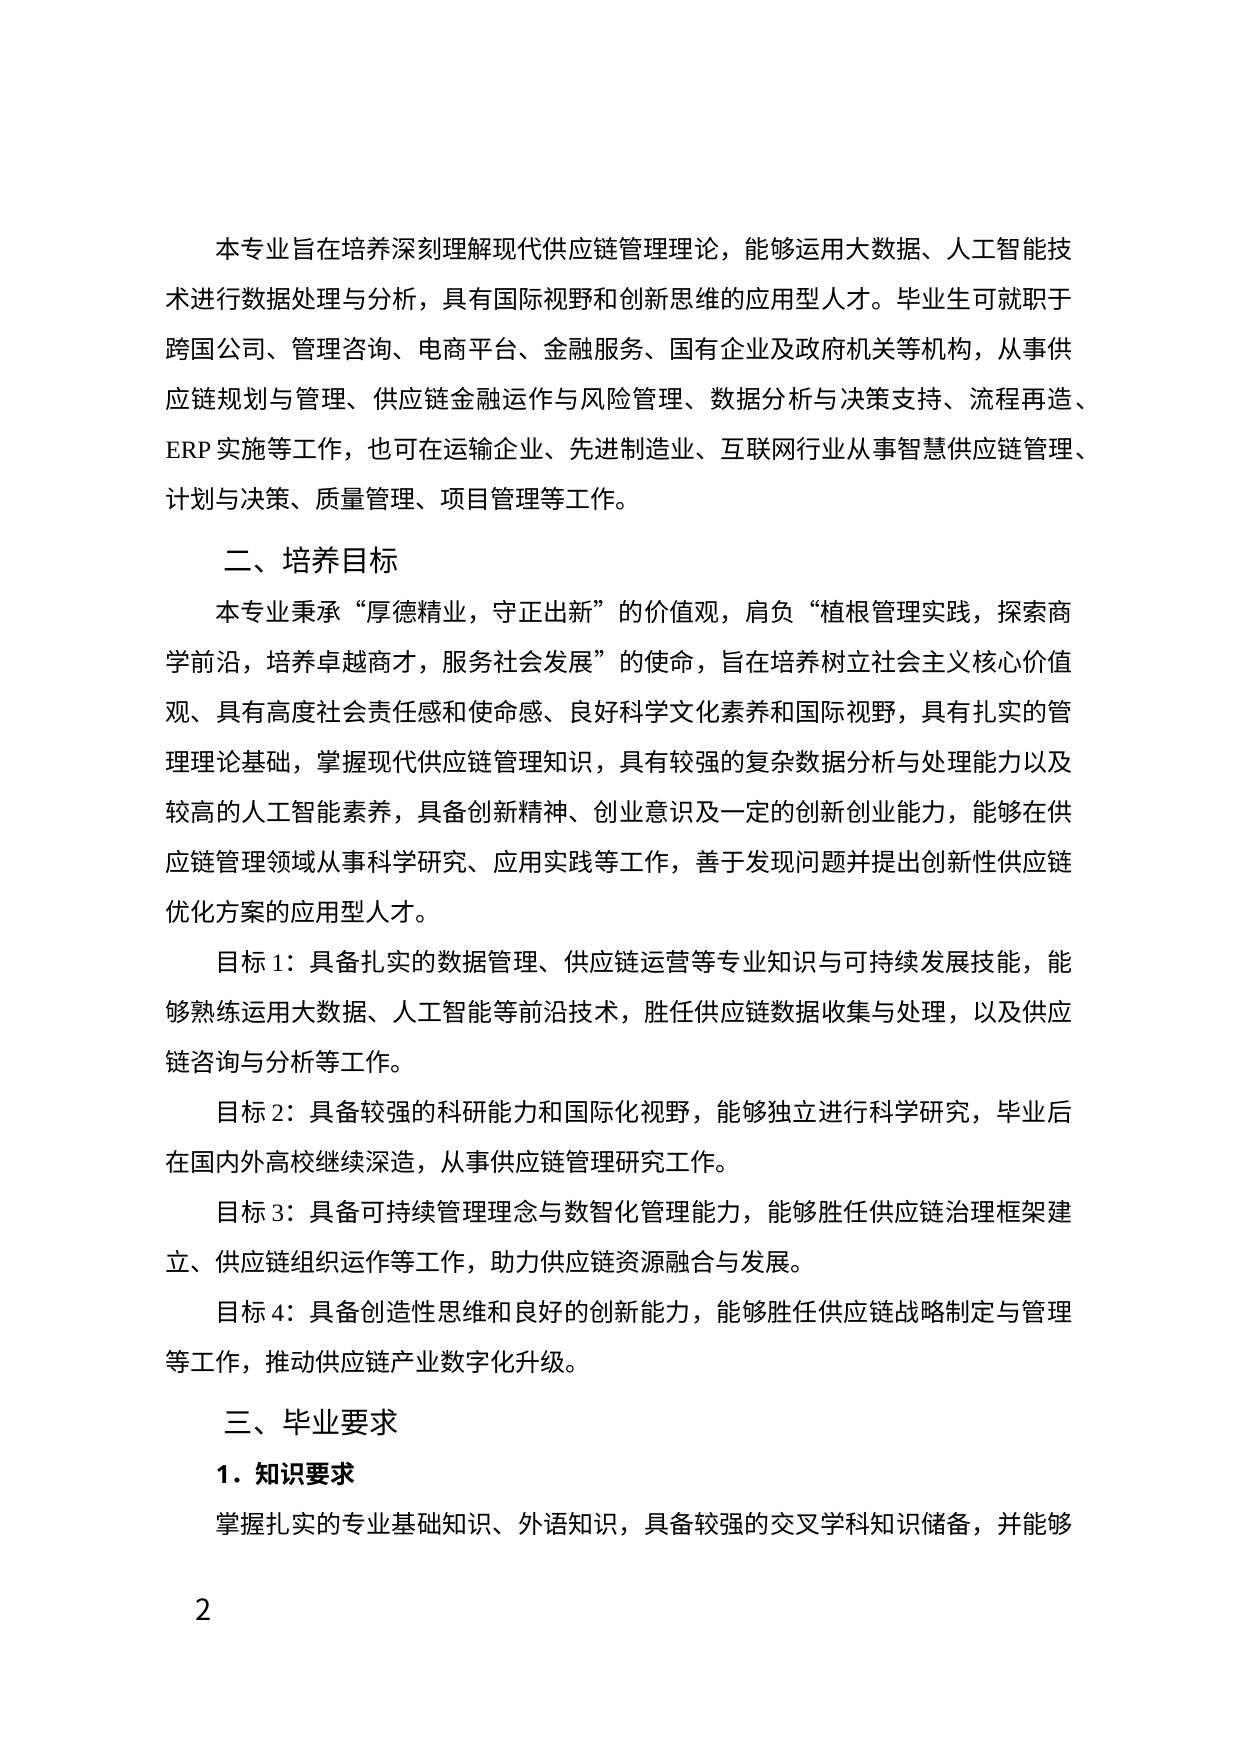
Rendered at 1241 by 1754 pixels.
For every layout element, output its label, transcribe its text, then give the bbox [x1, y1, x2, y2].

text 1．知识要求 [165, 1443, 1075, 1493]
text 本专业秉承“厚德精业，守正出新”的价值观，肩负“植根管理实践，探索商学前沿，培养卓越商才，服务社会发展”的使命，旨在培养树立社会主义核心价值观、具有高度社会责任感和使命感、良好科学文化素养和国际视野，具有扎实的管理理论基础，掌握现代供应链管理知识，具有较强的复杂数据分析与处理能力以及较高的人工智能素养，具备创新精神、创业意识及一定的创新创业能力，能够在供应链管理领域从事科学研究、应用实践等工作，善于发现问题并提出创新性供应链优化方案的应用型人才。 [165, 581, 1075, 931]
text 目标3：具备可持续管理理念与数智化管理能力，能够胜任供应链治理框架建立、供应链组织运作等工作，助力供应链资源融合与发展。 [165, 1181, 1075, 1281]
text 目标2：具备较强的科研能力和国际化视野，能够独立进行科学研究，毕业后在国内外高校继续深造，从事供应链管理研究工作。 [165, 1081, 1075, 1181]
text 二、培养目标 [165, 531, 1075, 581]
text 本专业旨在培养深刻理解现代供应链管理理论，能够运用大数据、人工智能技术进行数据处理与分析，具有国际视野和创新思维的应用型人才。毕业生可就职于跨国公司、管理咨询、电商平台、金融服务、国有企业及政府机关等机构，从事供应链规划与管理、供应链金融运作与风险管理、数据分析与决策支持、流程再造、ERP实施等工作，也可在运输企业、先进制造业、互联网行业从事智慧供应链管理、计划与决策、质量管理、项目管理等工作。 [165, 218, 1075, 518]
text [165, 1493, 1075, 1543]
text 三、毕业要求 [165, 1393, 1075, 1443]
text 目标4：具备创造性思维和良好的创新能力，能够胜任供应链战略制定与管理等工作，推动供应链产业数字化升级。 [165, 1281, 1075, 1381]
text 目标1：具备扎实的数据管理、供应链运营等专业知识与可持续发展技能，能够熟练运用大数据、人工智能等前沿技术，胜任供应链数据收集与处理，以及供应链咨询与分析等工作。 [165, 931, 1075, 1081]
